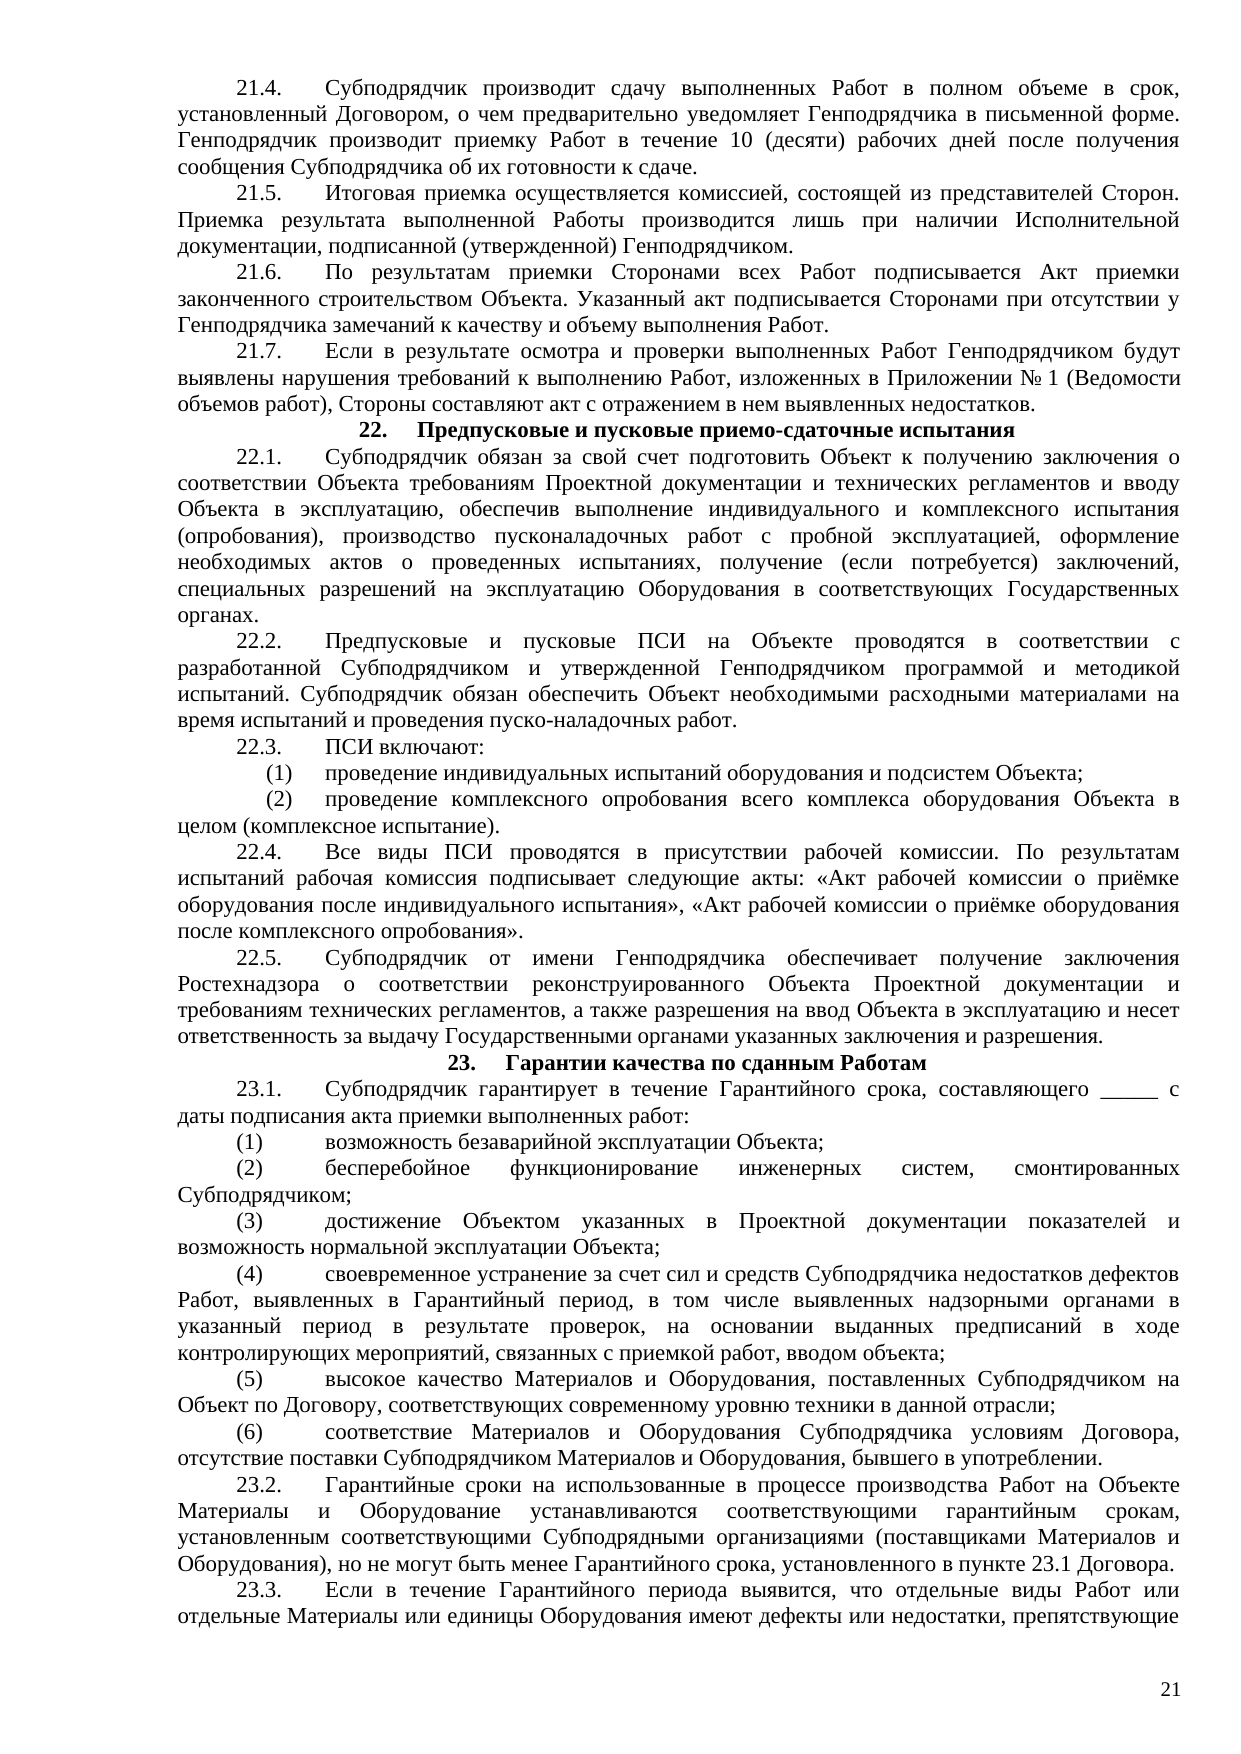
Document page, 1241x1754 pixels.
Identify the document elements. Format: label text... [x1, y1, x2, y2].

text проведение индивидуальных испытаний оборудования и подсистем Объекта; [177, 759, 1181, 785]
text По результатам приемки Сторонами всех Работ подписывается Акт приемки законченного строительством Объекта. Указанный акт подписывается Сторонами при отсутствии у Генподрядчика замечаний к качеству и объему выполнения Работ. [177, 258, 1181, 337]
text Субподрядчик производит сдачу выполненных Работ в полном объеме в срок, установленный Договором, о чем предварительно уведомляет Генподрядчика в письменной форме. Генподрядчик производит приемку Работ в течение 10 (десяти) рабочих дней после получения сообщения Субподрядчика об их готовности к сдаче. [177, 74, 1181, 179]
text Итоговая приемка осуществляется комиссией, состоящей из представителей Сторон. Приемка результата выполненной Работы производится лишь при наличии Исполнительной документации, подписанной (утвержденной) Генподрядчиком. [177, 179, 1181, 258]
text Предпусковые и пусковые ПСИ на Объекте проводятся в соответствии с разработанной Субподрядчиком и утвержденной Генподрядчиком программой и методикой испытаний. Субподрядчик обязан обеспечить Объект необходимыми расходными материалами на время испытаний и проведения пуско-наладочных работ. [177, 627, 1181, 733]
text Все виды ПСИ проводятся в присутствии рабочей комиссии. По результатам испытаний рабочая комиссия подписывает следующие акты: «Акт рабочей комиссии о приёмке оборудования после индивидуального испытания», «Акт рабочей комиссии о приёмке оборудования после комплексного опробования». [177, 838, 1181, 943]
text Субподрядчик обязан за свой счет подготовить Объект к получению заключения о соответствии Объекта требованиям Проектной документации и технических регламентов и вводу Объекта в эксплуатацию, обеспечив выполнение индивидуального и комплексного испытания (опробования), производство пусконаладочных работ с пробной эксплуатацией, оформление необходимых актов о проведенных испытаниях, получение (если потребуется) заключений, специальных разрешений на эксплуатацию Оборудования в соответствующих Государственных органах. [177, 443, 1181, 627]
text Если в результате осмотра и проверки выполненных Работ Генподрядчиком будут выявлены нарушения требований к выполнению Работ, изложенных в Приложении № 1 (Ведомости объемов работ), Стороны составляют акт с отражением в нем выявленных недостатков. [177, 337, 1181, 416]
text бесперебойное функционирование инженерных систем, смонтированных Субподрядчиком; [177, 1154, 1181, 1207]
text возможность безаварийной эксплуатации Объекта; [177, 1128, 1181, 1154]
text своевременное устранение за счет сил и средств Субподрядчика недостатков дефектов Работ, выявленных в Гарантийный период, в том числе выявленных надзорными органами в указанный период в результате проверок, на основании выданных предписаний в ходе контролирующих мероприятий, связанных с приемкой работ, вводом объекта; [177, 1260, 1181, 1365]
text Субподрядчик от имени Генподрядчика обеспечивает получение заключения Ростехнадзора о соответствии реконструированного Объекта Проектной документации и требованиям технических регламентов, а также разрешения на ввод Объекта в эксплуатацию и несет ответственность за выдачу Государственными органами указанных заключения и разрешения. [177, 943, 1181, 1049]
text Субподрядчик гарантирует в течение Гарантийного срока, составляющего _____ с даты подписания акта приемки выполненных работ: [177, 1075, 1181, 1128]
text Гарантии качества по сданным Работам [177, 1049, 1181, 1075]
text достижение Объектом указанных в Проектной документации показателей и возможность нормальной эксплуатации Объекта; [177, 1207, 1181, 1260]
text высокое качество Материалов и Оборудования, поставленных Субподрядчиком на Объект по Договору, соответствующих современному уровню техники в данной отрасли; [177, 1365, 1181, 1418]
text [177, 1576, 1181, 1629]
text проведение комплексного опробования всего комплекса оборудования Объекта в целом (комплексное испытание). [177, 785, 1181, 838]
text Предпусковые и пусковые приемо-сдаточные испытания [177, 416, 1181, 443]
text Гарантийные сроки на использованные в процессе производства Работ на Объекте Материалы и Оборудование устанавливаются соответствующими гарантийным срокам, установленным соответствующими Субподрядными организациями (поставщиками Материалов и Оборудования), но не могут быть менее Гарантийного срока, установленного в пункте 23.1 Договора. [177, 1471, 1181, 1576]
text соответствие Материалов и Оборудования Субподрядчика условиям Договора, отсутствие поставки Субподрядчиком Материалов и Оборудования, бывшего в употреблении. [177, 1418, 1181, 1471]
text ПСИ включают: [177, 733, 1181, 759]
